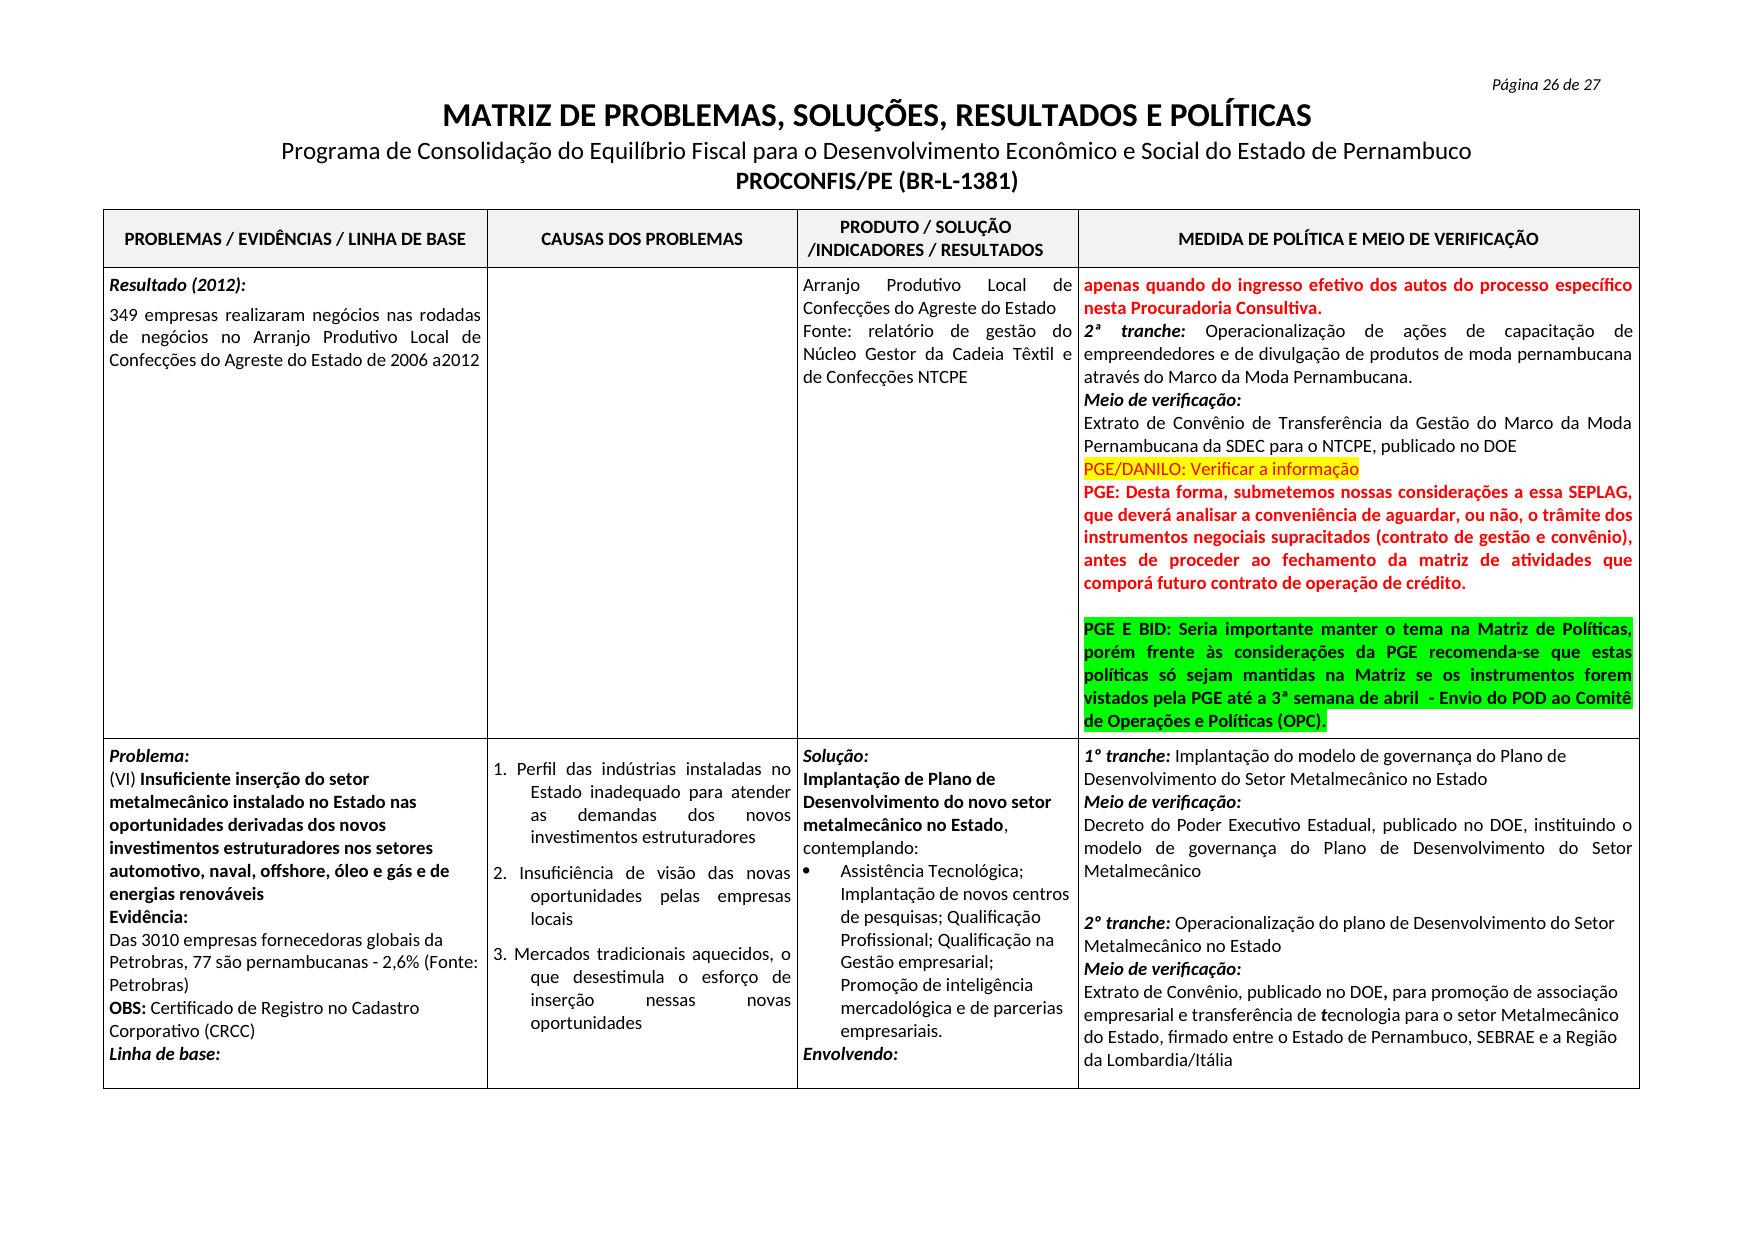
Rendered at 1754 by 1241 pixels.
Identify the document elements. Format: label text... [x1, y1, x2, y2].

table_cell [798, 739, 1078, 1088]
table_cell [488, 268, 797, 738]
table_header MEDIDA DE POLÍTICA E MEIO DE VERIFICAÇÃO [1079, 210, 1639, 267]
table_header PROBLEMAS / EVIDÊNCIAS / LINHA DE BASE [104, 210, 487, 267]
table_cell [1079, 739, 1639, 1088]
table_header CAUSAS DOS PROBLEMAS [488, 210, 797, 267]
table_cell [1079, 268, 1639, 738]
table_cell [104, 739, 487, 1088]
table_header PRODUTO / SOLUÇÃO /INDICADORES / RESULTADOS [798, 210, 1078, 267]
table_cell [488, 739, 797, 1088]
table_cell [798, 268, 1078, 738]
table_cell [104, 268, 487, 738]
